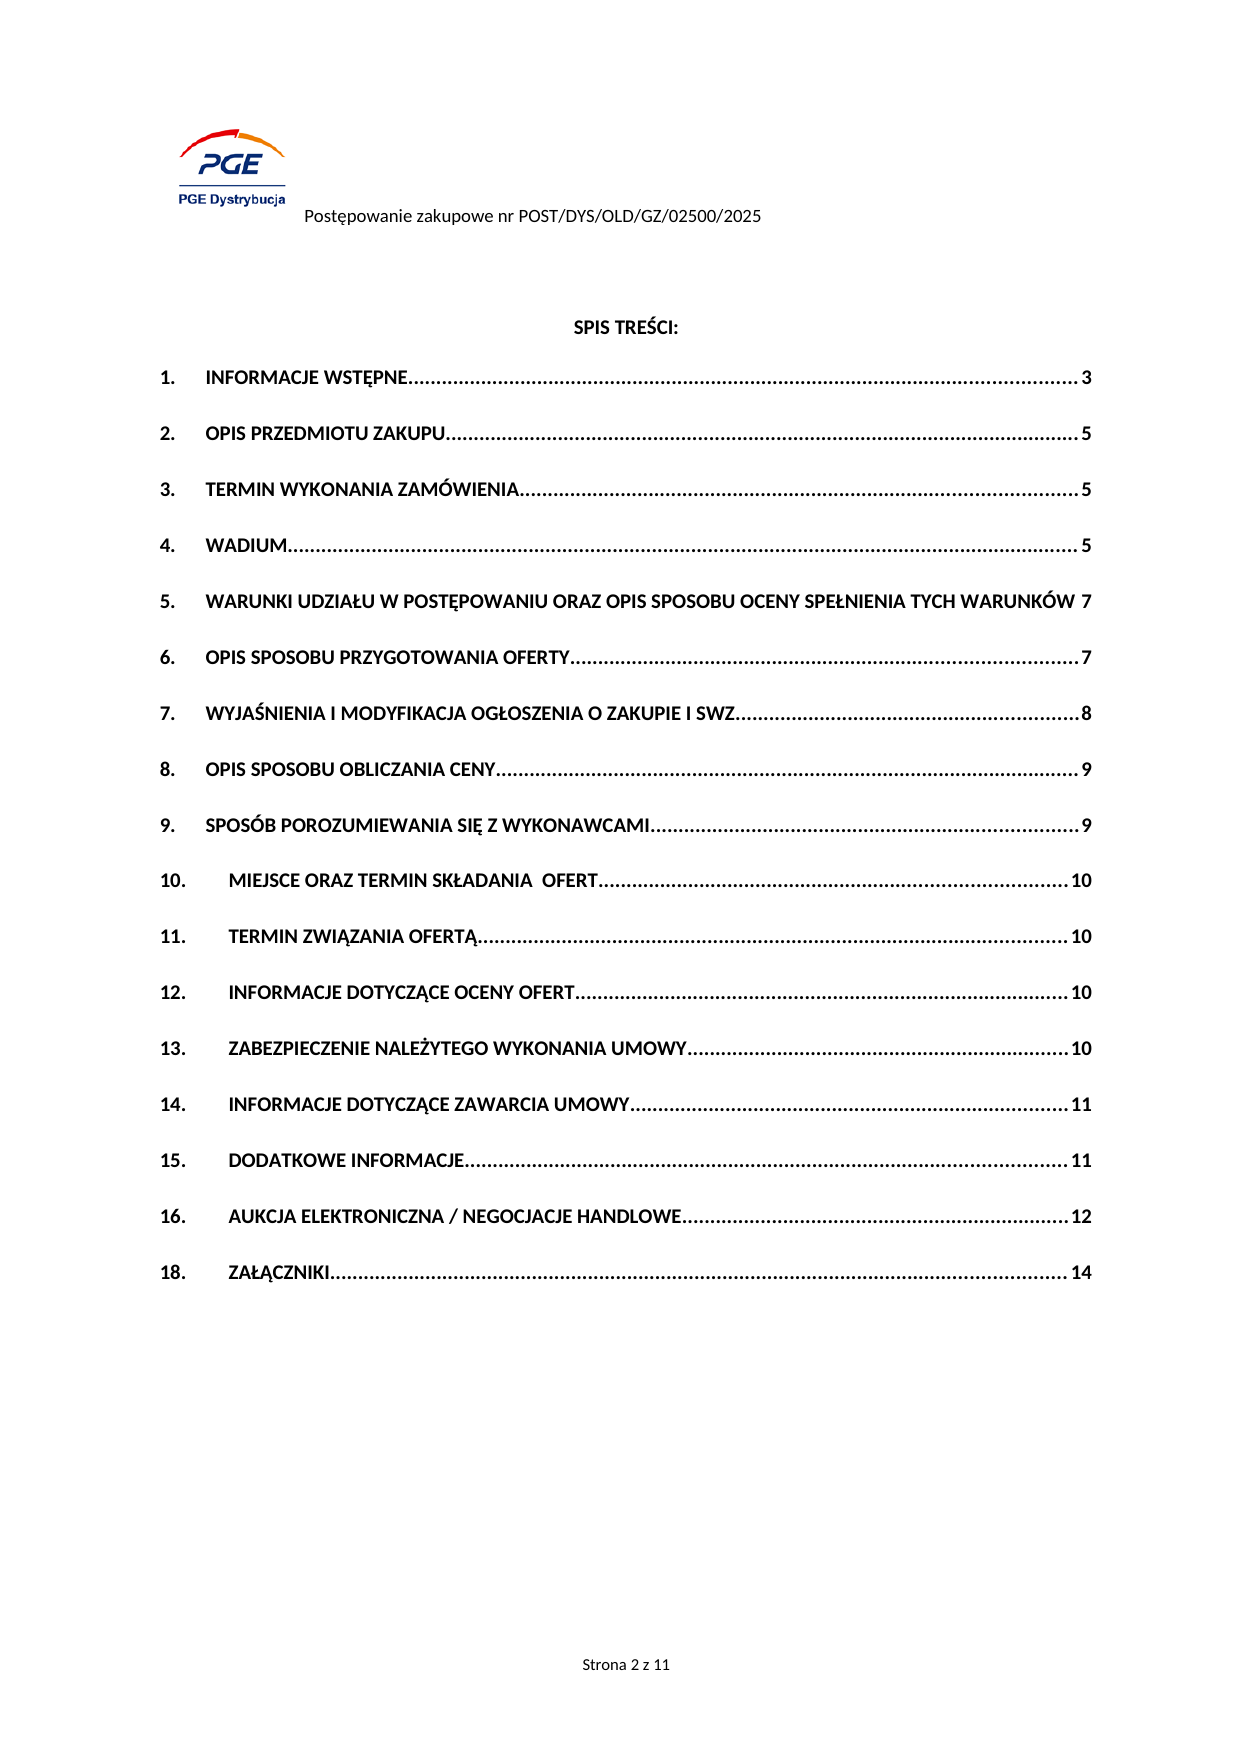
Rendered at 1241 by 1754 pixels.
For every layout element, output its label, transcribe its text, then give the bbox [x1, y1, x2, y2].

text 3. TERMIN WYKONANIA ZAMÓWIENIA 5 [159, 476, 1093, 502]
text 18. ZAŁĄCZNIKI 14 [159, 1259, 1093, 1285]
text 10. MIEJSCE ORAZ TERMIN SKŁADANIA OFERT 10 [159, 868, 1093, 893]
text 5. WARUNKI UDZIAŁU W POSTĘPOWANIU ORAZ OPIS SPOSOBU OCENY SPEŁNIENIA TYCH WARUNKÓW 7 [159, 588, 1093, 613]
text 6. OPIS SPOSOBU PRZYGOTOWANIA OFERTY 7 [159, 644, 1093, 669]
text 13. ZABEZPIECZENIE NALEŻYTEGO WYKONANIA UMOWY 10 [159, 1036, 1093, 1061]
text 14. INFORMACJE DOTYCZĄCE ZAWARCIA UMOWY 11 [159, 1091, 1093, 1117]
text 2. OPIS PRZEDMIOTU ZAKUPU 5 [159, 420, 1093, 446]
text 16. AUKCJA ELEKTRONICZNA / NEGOCJACJE HANDLOWE 12 [159, 1203, 1093, 1229]
text 8. OPIS SPOSOBU OBLICZANIA CENY 9 [159, 756, 1093, 781]
text 12. INFORMACJE DOTYCZĄCE OCENY OFERT 10 [159, 979, 1093, 1005]
picture [159, 109, 305, 223]
text 15. DODATKOWE INFORMACJE 11 [159, 1147, 1093, 1173]
text 4. WADIUM 5 [159, 532, 1093, 557]
text 9. SPOSÓB POROZUMIEWANIA SIĘ Z WYKONAWCAMI 9 [159, 812, 1093, 837]
text 1. INFORMACJE WSTĘPNE 3 [159, 364, 1093, 390]
text SPIS TREŚCI: [159, 314, 1093, 339]
text 11. TERMIN ZWIĄZANIA OFERTĄ 10 [159, 924, 1093, 949]
text 7. WYJAŚNIENIA I MODYFIKACJA OGŁOSZENIA O ZAKUPIE I SWZ 8 [159, 700, 1093, 725]
